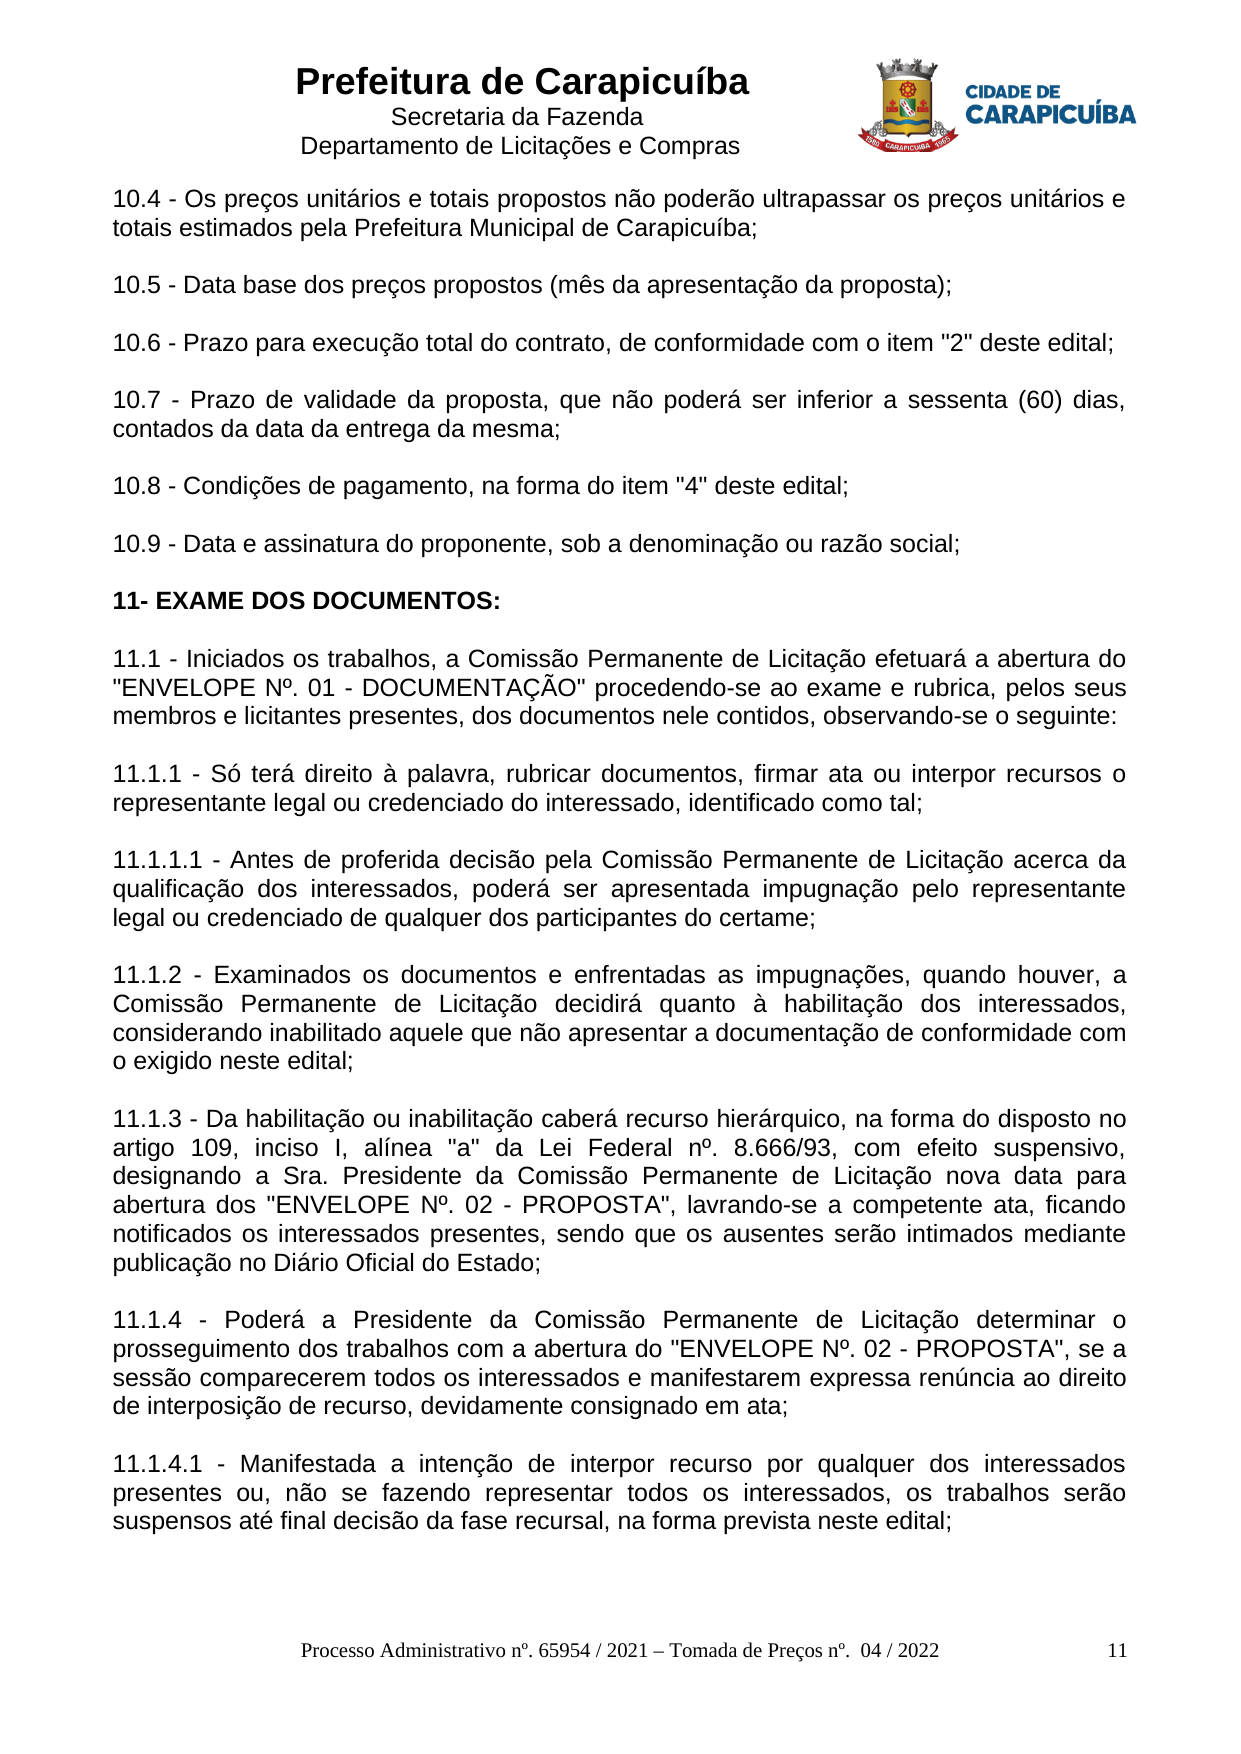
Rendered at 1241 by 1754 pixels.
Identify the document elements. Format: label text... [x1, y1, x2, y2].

text 10.7 - Prazo de validade da proposta, que não poderá ser inferior a sessenta (60) dias, contados da data da entrega da mesma; [112, 385, 1128, 442]
text 11.1.3 - Da habilitação ou inabilitação caberá recurso hierárquico, na forma do disposto no artigo 109, inciso I, alínea "a" da Lei Federal nº. 8.666/93, com efeito suspensivo, designando a Sra. Presidente da Comissão Permanente de Licitação nova data para abertura dos "ENVELOPE Nº. 02 - PROPOSTA", lavrando-se a competente ata, ficando notificados os interessados presentes, sendo que os ausentes serão intimados mediante publicação no Diário Oficial do Estado; [112, 1104, 1128, 1276]
text 10.4 - Os preços unitários e totais propostos não poderão ultrapassar os preços unitários e totais estimados pela Prefeitura Municipal de Carapicuíba; [112, 184, 1128, 241]
text 11- EXAME DOS DOCUMENTOS: [112, 586, 1128, 615]
text 10.9 - Data e assinatura do proponente, sob a denominação ou razão social; [112, 529, 1128, 557]
text 11.1.4.1 - Manifestada a intenção de interpor recurso por qualquer dos interessados presentes ou, não se fazendo representar todos os interessados, os trabalhos serão suspensos até final decisão da fase recursal, na forma prevista neste edital; [112, 1449, 1128, 1535]
text 11.1.2 - Examinados os documentos e enfrentadas as impugnações, quando houver, a Comissão Permanente de Licitação decidirá quanto à habilitação dos interessados, considerando inabilitado aquele que não apresentar a documentação de conformidade com o exigido neste edital; [112, 960, 1128, 1075]
text 11.1.1.1 - Antes de proferida decisão pela Comissão Permanente de Licitação acerca da qualificação dos interessados, poderá ser apresentada impugnação pelo representante legal ou credenciado de qualquer dos participantes do certame; [112, 845, 1128, 931]
text 10.5 - Data base dos preços propostos (mês da apresentação da proposta); [112, 270, 1128, 299]
picture [857, 57, 1139, 152]
text 11.1.4 - Poderá a Presidente da Comissão Permanente de Licitação determinar o prosseguimento dos trabalhos com a abertura do "ENVELOPE Nº. 02 - PROPOSTA", se a sessão comparecerem todos os interessados e manifestarem expressa renúncia ao direito de interposição de recurso, devidamente consignado em ata; [112, 1305, 1128, 1420]
text 11.1.1 - Só terá direito à palavra, rubricar documentos, firmar ata ou interpor recursos o representante legal ou credenciado do interessado, identificado como tal; [112, 759, 1128, 816]
text 10.8 - Condições de pagamento, na forma do item "4" deste edital; [112, 471, 1128, 500]
text 10.6 - Prazo para execução total do contrato, de conformidade com o item "2" deste edital; [112, 327, 1128, 356]
text 11.1 - Iniciados os trabalhos, a Comissão Permanente de Licitação efetuará a abertura do "ENVELOPE Nº. 01 - DOCUMENTAÇÃO" procedendo-se ao exame e rubrica, pelos seus membros e licitantes presentes, dos documentos nele contidos, observando-se o seguinte: [112, 644, 1128, 730]
